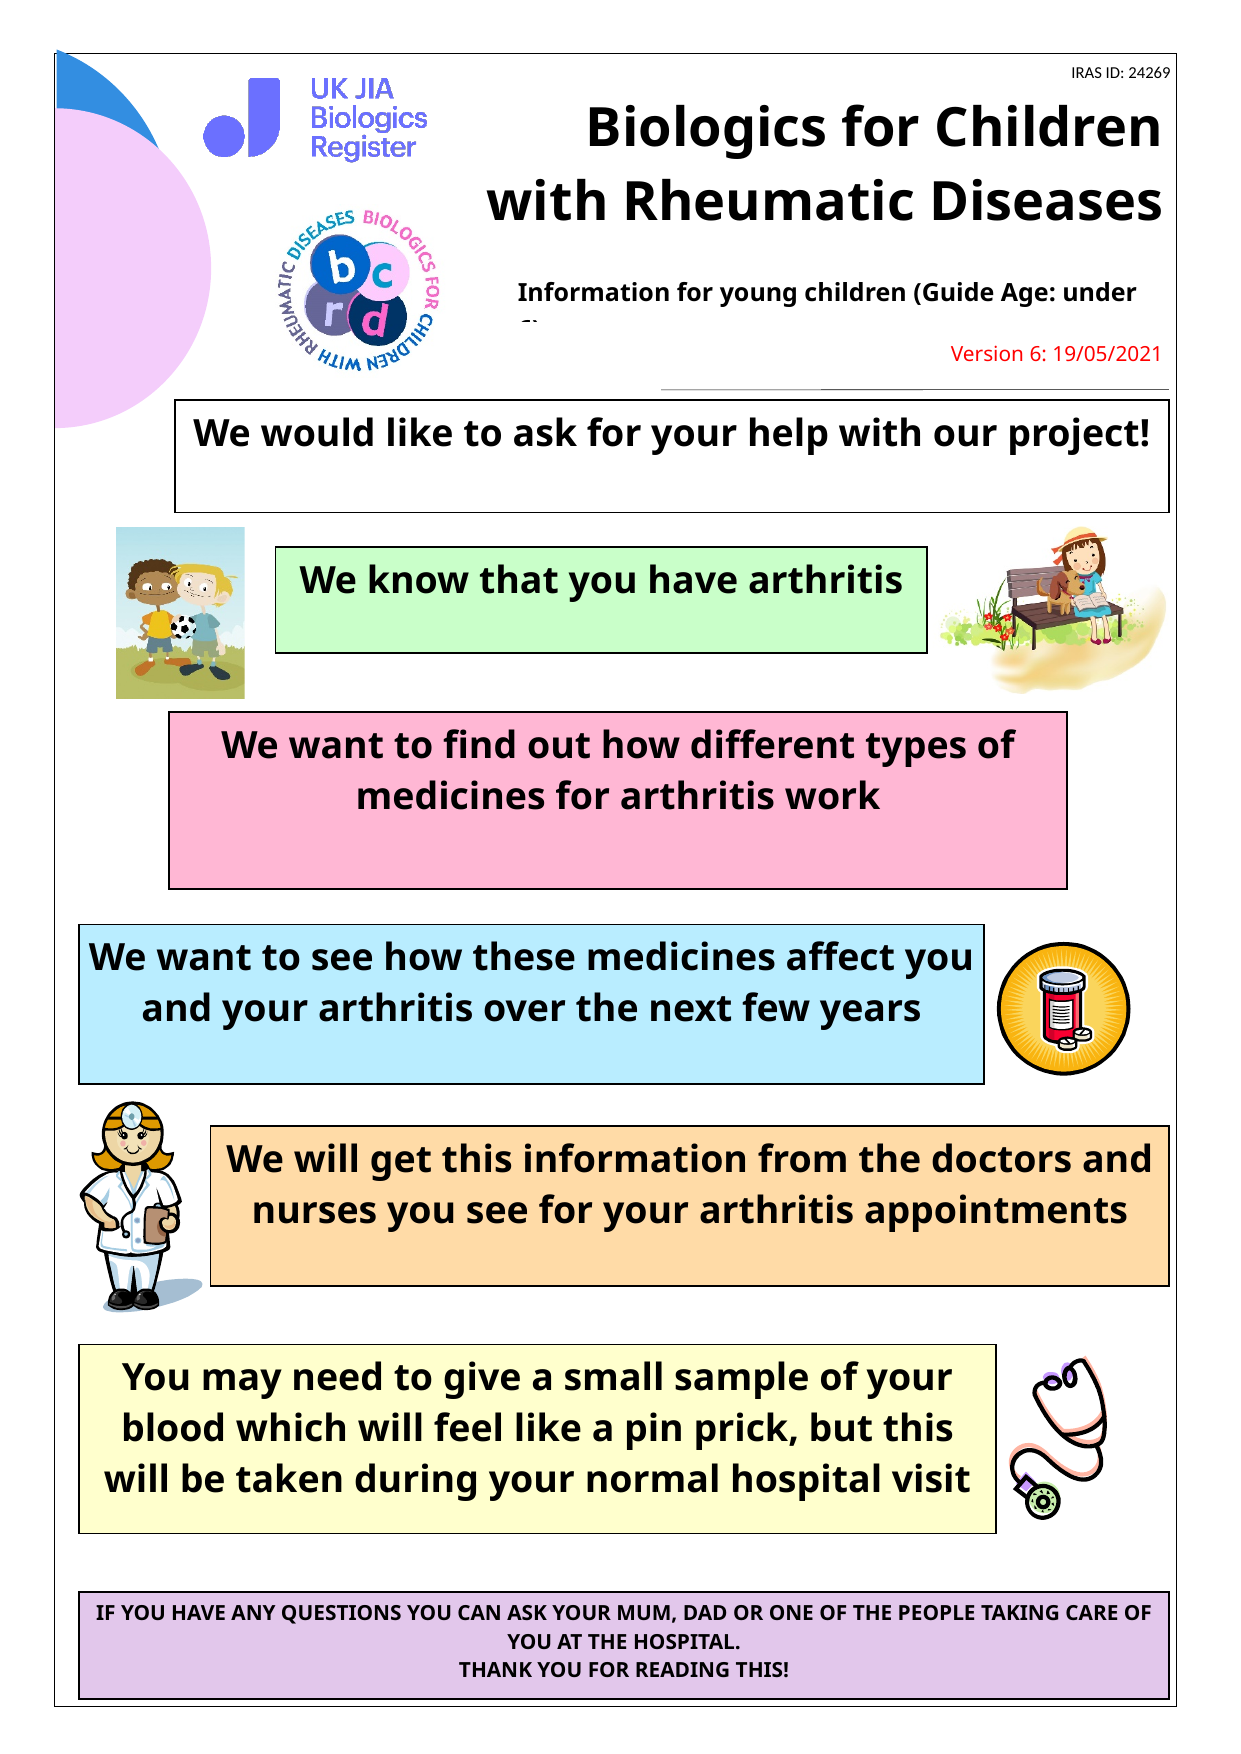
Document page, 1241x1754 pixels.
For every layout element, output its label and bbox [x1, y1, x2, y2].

picture [269, 204, 447, 378]
picture [203, 76, 427, 163]
picture [116, 527, 245, 699]
picture [932, 516, 1169, 694]
